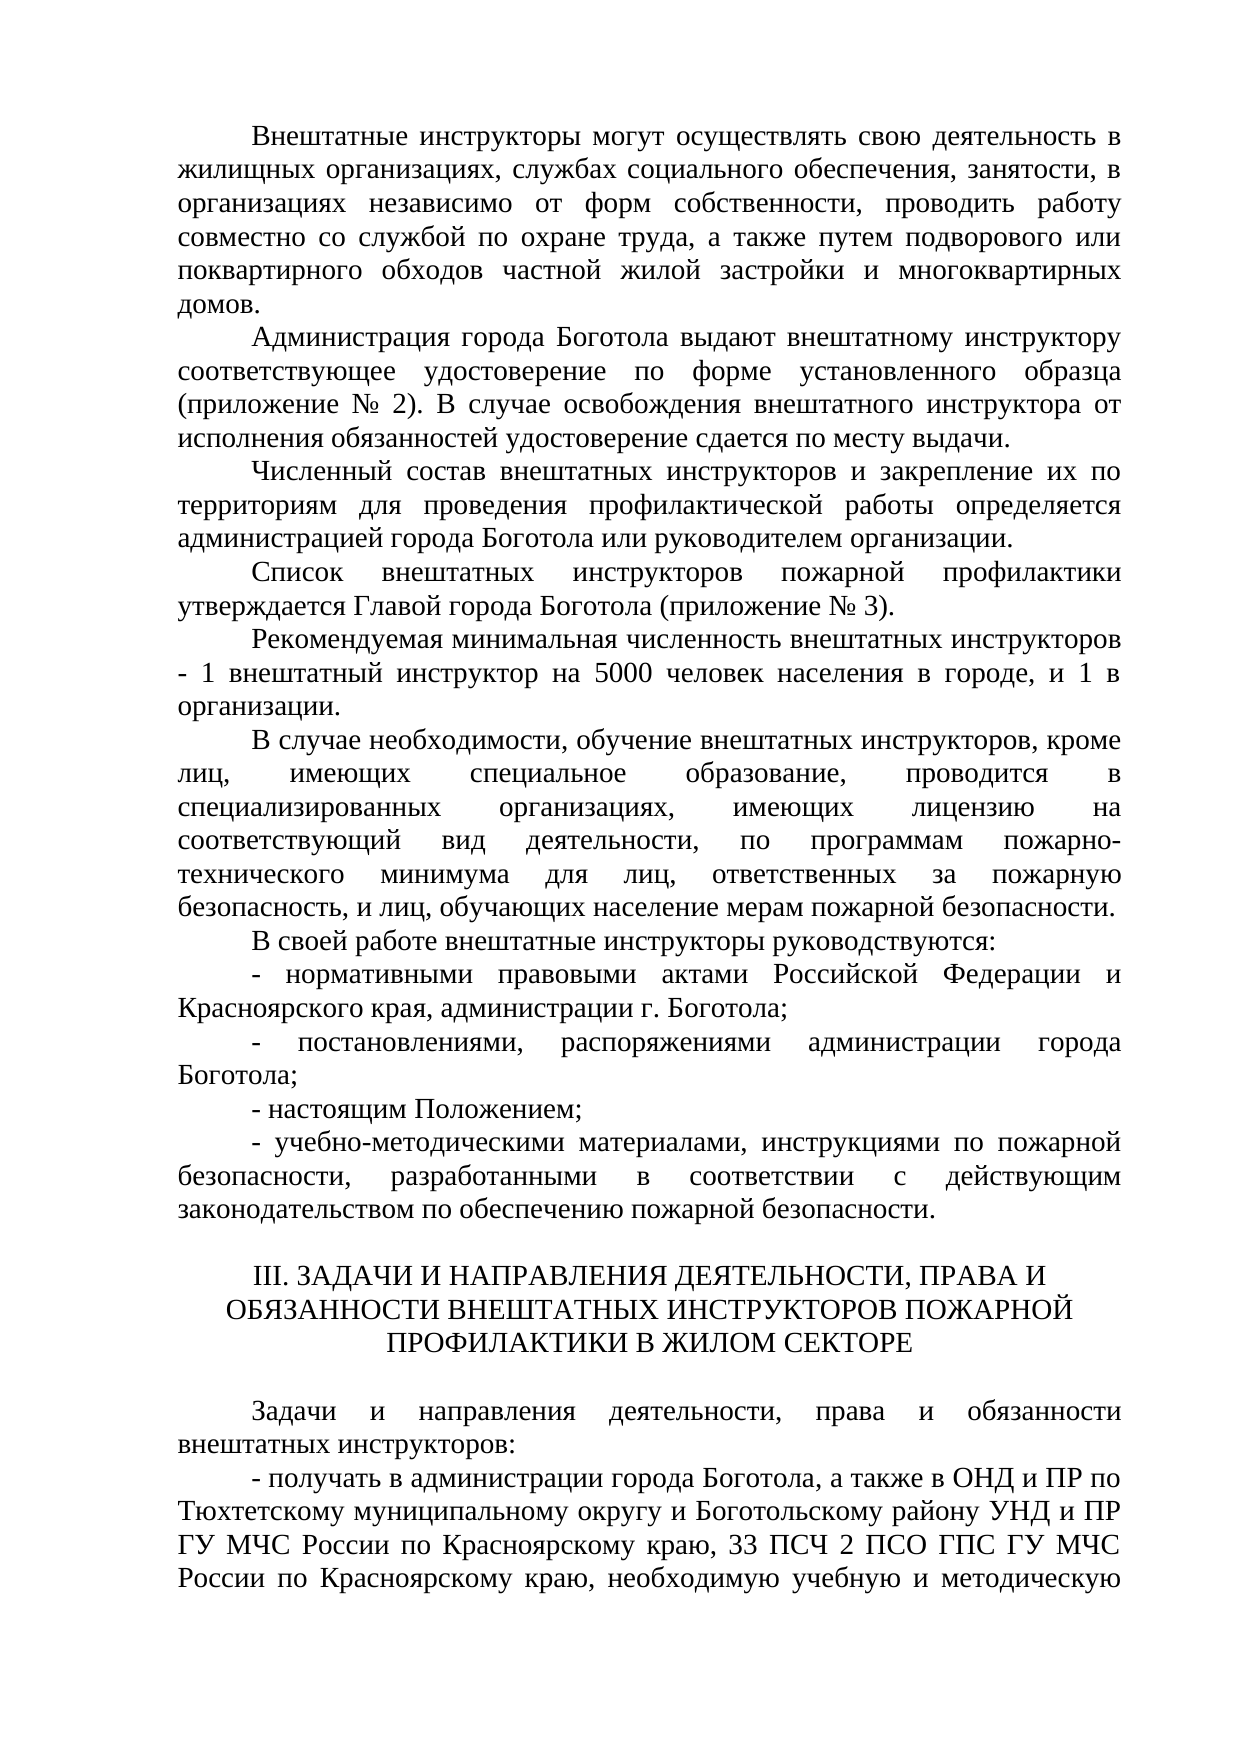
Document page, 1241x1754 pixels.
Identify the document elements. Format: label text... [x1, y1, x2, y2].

text - постановлениями, распоряжениями администрации города Боготола; [177, 1024, 1122, 1091]
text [177, 1460, 1122, 1594]
text В своей работе внештатные инструкторы руководствуются: [177, 923, 1122, 957]
text Внештатные инструкторы могут осуществлять свою деятельность в жилищных организациях, службах социального обеспечения, занятости, в организациях независимо от форм собственности, проводить работу совместно со службой по охране труда, а также путем подворового или поквартирного обходов частной жилой застройки и многоквартирных домов. [177, 118, 1122, 319]
text Рекомендуемая минимальная численность внештатных инструкторов - 1 внештатный инструктор на 5000 человек населения в городе, и 1 в организации. [177, 621, 1122, 722]
text - настоящим Положением; [177, 1091, 1122, 1124]
text III. ЗАДАЧИ И НАПРАВЛЕНИЯ ДЕЯТЕЛЬНОСТИ, ПРАВА И ОБЯЗАННОСТИ ВНЕШТАТНЫХ ИНСТРУКТОРОВ ПОЖАРНОЙ ПРОФИЛАКТИКИ В ЖИЛОМ СЕКТОРЕ [177, 1258, 1122, 1359]
text - учебно-методическими материалами, инструкциями по пожарной безопасности, разработанными в соответствии с действующим законодательством по обеспечению пожарной безопасности. [177, 1124, 1122, 1225]
text Администрация города Боготола выдают внештатному инструктору соответствующее удостоверение по форме установленного образца (приложение № 2). В случае освобождения внештатного инструктора от исполнения обязанностей удостоверение сдается по месту выдачи. [177, 319, 1122, 453]
text - нормативными правовыми актами Российской Федерации и Красноярского края, администрации г. Боготола; [177, 957, 1122, 1024]
text Численный состав внештатных инструкторов и закрепление их по территориям для проведения профилактической работы определяется администрацией города Боготола или руководителем организации. [177, 453, 1122, 554]
text В случае необходимости, обучение внештатных инструкторов, кроме лиц, имеющих специальное образование, проводится в специализированных организациях, имеющих лицензию на соответствующий вид деятельности, по программам пожарно-технического минимума для лиц, ответственных за пожарную безопасность, и лиц, обучающих население мерам пожарной безопасности. [177, 722, 1122, 923]
text Список внештатных инструкторов пожарной профилактики утверждается Главой города Боготола (приложение № 3). [177, 554, 1122, 621]
text Задачи и направления деятельности, права и обязанности внештатных инструкторов: [177, 1393, 1122, 1460]
